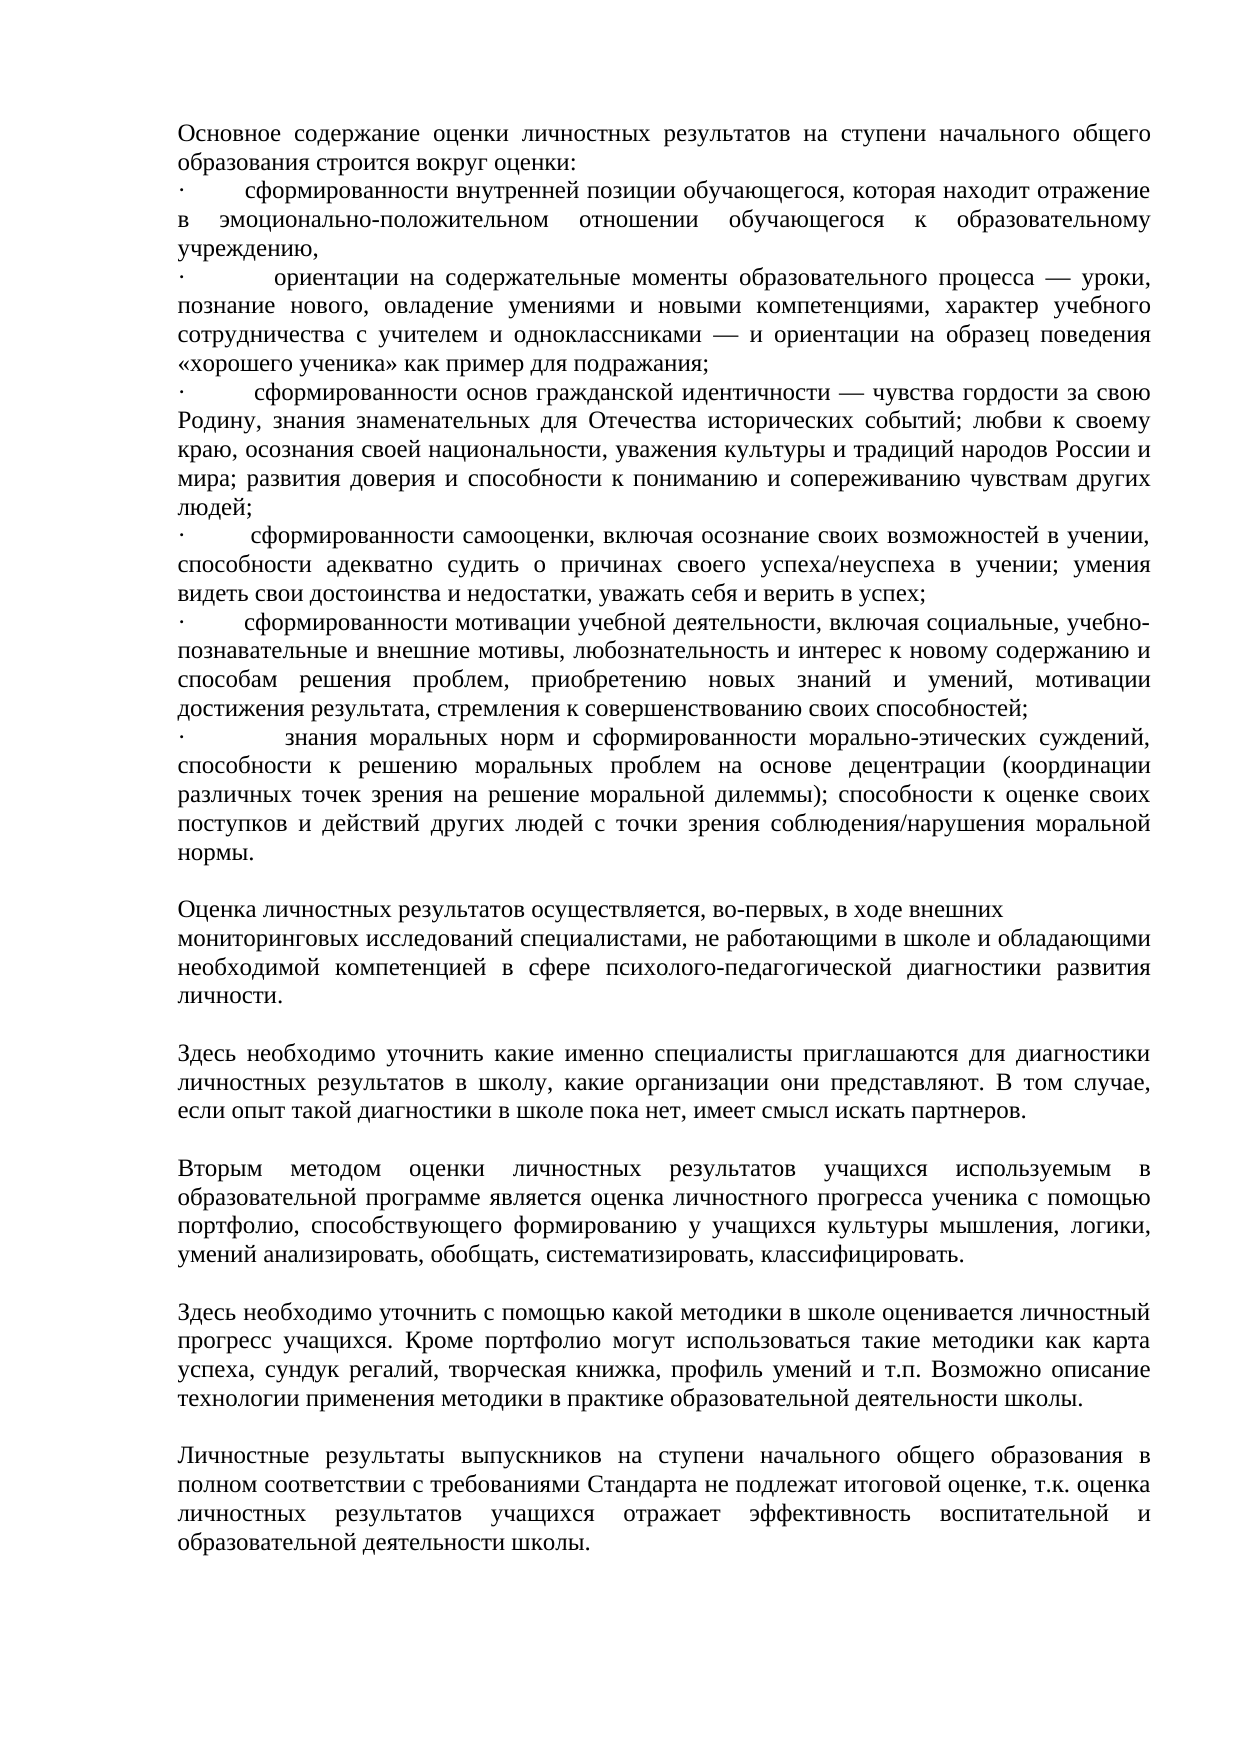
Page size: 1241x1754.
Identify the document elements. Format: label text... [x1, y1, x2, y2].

text · сформированности самооценки, включая осознание своих возможностей в учении, способности адекватно судить о причинах своего успеха/неуспеха в учении; умения видеть свои достоинства и недостатки, уважать себя и верить в успех; [177, 521, 1152, 607]
text · сформированности внутренней позиции обучающегося, которая находит отражение в эмоционально-положительном отношении обучающегося к образовательному учреждению, [177, 176, 1152, 262]
text Личностные результаты выпускников на ступени начального общего образования в полном соответствии с требованиями Стандарта не подлежат итоговой оценке, т.к. оценка личностных результатов учащихся отражает эффективность воспитательной и образовательной деятельности школы. [177, 1441, 1152, 1556]
text Основное содержание оценки личностных результатов на ступени начального общего образования строится вокруг оценки: [177, 118, 1152, 176]
text Здесь необходимо уточнить с помощью какой методики в школе оценивается личностный прогресс учащихся. Кроме портфолио могут использоваться такие методики как карта успеха, сундук регалий, творческая книжка, профиль умений и т.п. Возможно описание технологии применения методики в практике образовательной деятельности школы. [177, 1297, 1152, 1412]
text Вторым методом оценки личностных результатов учащихся используемым в образовательной программе является оценка личностного прогресса ученика с помощью портфолио, способствующего формированию у учащихся культуры мышления, логики, умений анализировать, обобщать, систематизировать, классифицировать. [177, 1153, 1152, 1268]
text мониторинговых исследований специалистами, не работающими в школе и обладающими необходимой компетенцией в сфере психолого-педагогической диагностики развития личности. [177, 923, 1152, 1009]
text Оценка личностных результатов осуществляется, во-первых, в ходе внешних [177, 894, 1152, 923]
text · ориентации на содержательные моменты образовательного процесса — уроки, познание нового, овладение умениями и новыми компетенциями, характер учебного сотрудничества с учителем и одноклассниками — и ориентации на образец поведения «хорошего ученика» как пример для подражания; [177, 262, 1152, 377]
text · сформированности мотивации учебной деятельности, включая социальные, учебно-познавательные и внешние мотивы, любознательность и интерес к новому содержанию и способам решения проблем, приобретению новых знаний и умений, мотивации достижения результата, стремления к совершенствованию своих способностей; [177, 607, 1152, 722]
text · знания моральных норм и сформированности морально-этических суждений, способности к решению моральных проблем на основе децентрации (координации различных точек зрения на решение моральной дилеммы); способности к оценке своих поступков и действий других людей с точки зрения соблюдения/нарушения моральной нормы. [177, 722, 1152, 866]
text · сформированности основ гражданской идентичности — чувства гордости за свою Родину, знания знаменательных для Отечества исторических событий; любви к своему краю, осознания своей национальности, уважения культуры и традиций народов России и мира; развития доверия и способности к пониманию и сопереживанию чувствам других людей; [177, 377, 1152, 521]
text Здесь необходимо уточнить какие именно специалисты приглашаются для диагностики личностных результатов в школу, какие организации они представляют. В том случае, если опыт такой диагностики в школе пока нет, имеет смысл искать партнеров. [177, 1038, 1152, 1124]
